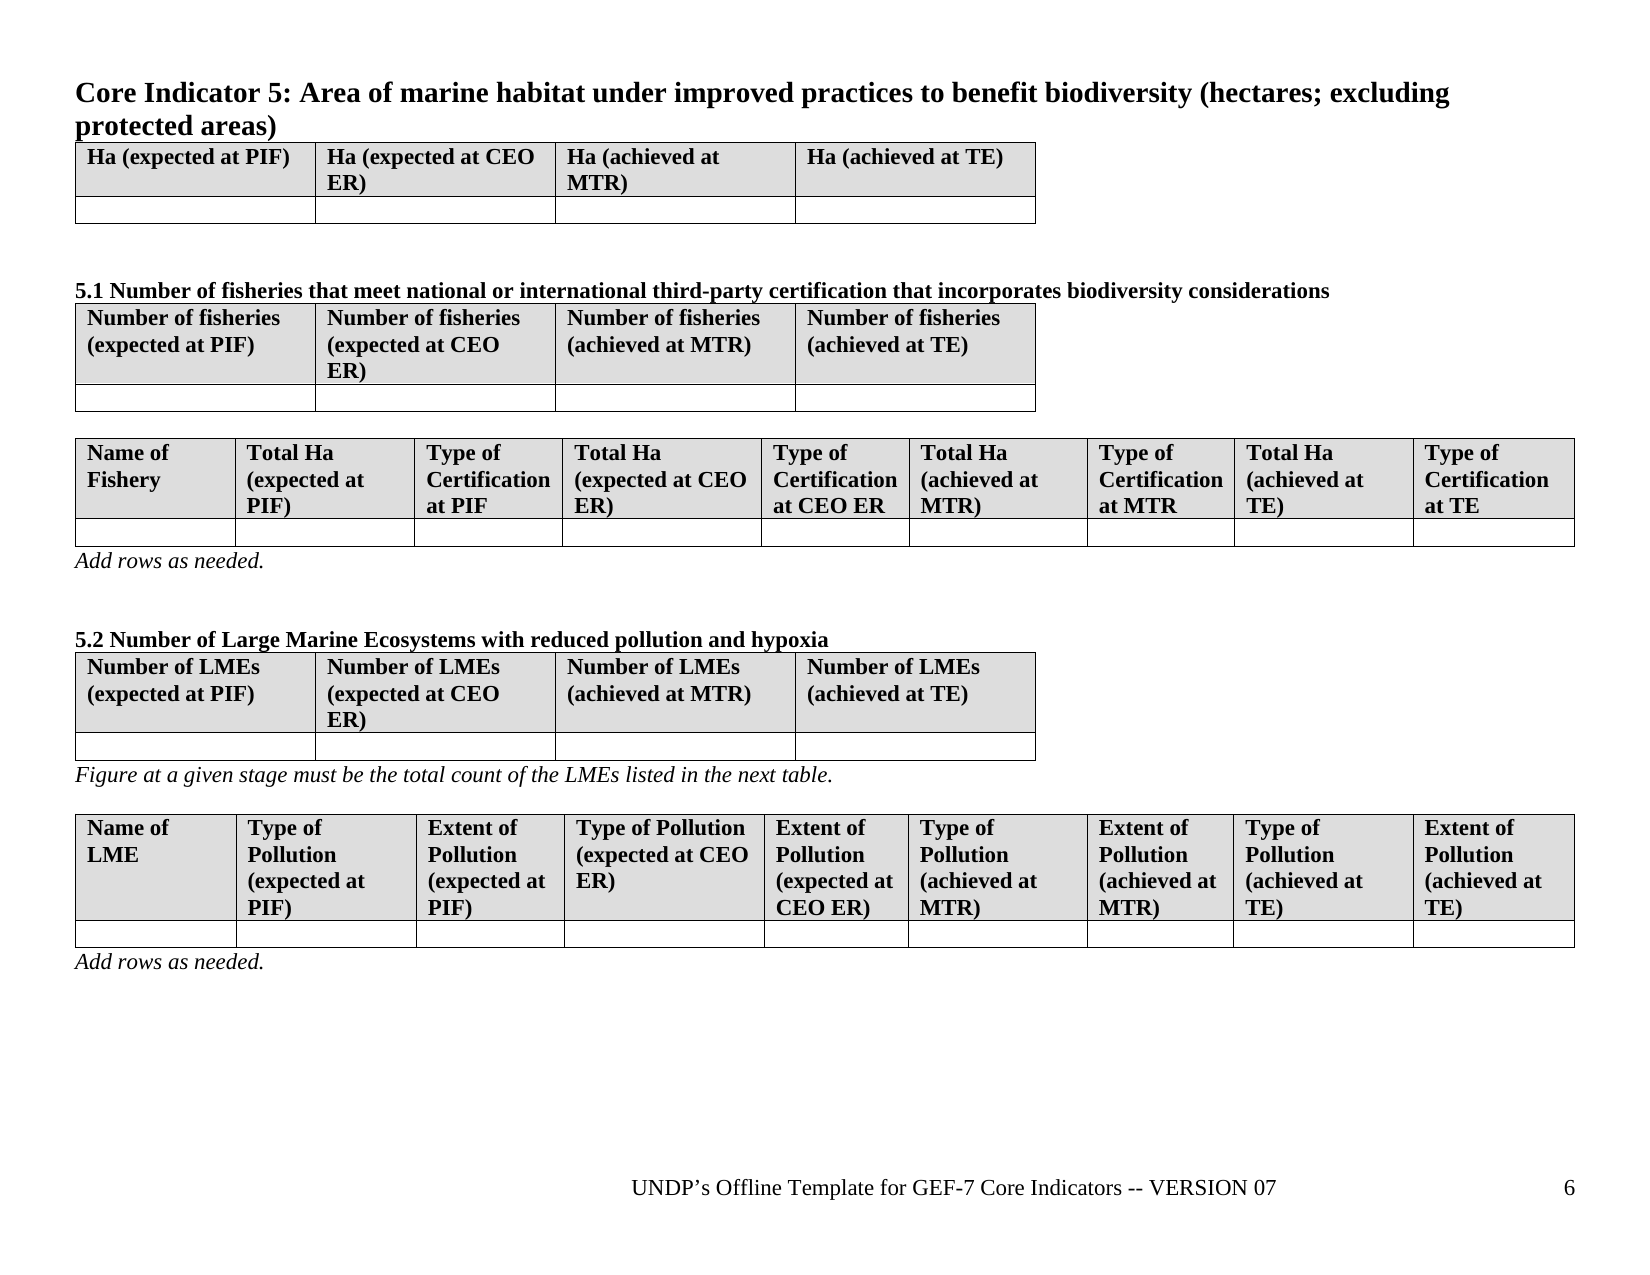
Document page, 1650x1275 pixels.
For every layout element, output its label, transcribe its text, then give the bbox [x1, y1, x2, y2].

table_cell [237, 921, 416, 947]
table_header Ha (expected at PIF) [76, 143, 315, 196]
table_cell [1088, 519, 1234, 546]
table_cell [76, 733, 315, 760]
table_header Name of Fishery [76, 439, 235, 518]
table_header Total Ha (expected at CEO ER) [563, 439, 761, 518]
table_header Type of Pollution (achieved at MTR) [909, 815, 1087, 920]
table_header Type of Pollution (expected at PIF) [237, 815, 416, 920]
table_cell [565, 921, 764, 947]
table_header Name of LME [76, 815, 236, 920]
table_cell [1234, 921, 1413, 947]
table_cell [415, 519, 562, 546]
table_header Type of Pollution (achieved at TE) [1234, 815, 1413, 920]
table_cell [796, 385, 1035, 411]
table_header Total Ha (expected at PIF) [236, 439, 414, 518]
table_cell [796, 197, 1035, 223]
table_cell [417, 921, 564, 947]
text 5.2 Number of Large Marine Ecosystems with reduced pollution and hypoxia [75, 626, 1575, 652]
table_header Number of LMEs (expected at PIF) [76, 653, 315, 732]
table_header Extent of Pollution (achieved at MTR) [1088, 815, 1233, 920]
text Add rows as needed. [75, 547, 1575, 573]
table_header Total Ha (achieved at TE) [1235, 439, 1413, 518]
table_header Number of LMEs (achieved at MTR) [556, 653, 795, 732]
table_cell [76, 197, 315, 223]
table_cell [316, 385, 555, 411]
table_header Type of Certification at TE [1414, 439, 1574, 518]
table_cell [236, 519, 414, 546]
table_cell [556, 385, 795, 411]
table_header Ha (expected at CEO ER) [316, 143, 555, 196]
table_cell [909, 921, 1087, 947]
table_cell [910, 519, 1087, 546]
table_header Type of Certification at CEO ER [762, 439, 909, 518]
table_header Type of Certification at MTR [1088, 439, 1234, 518]
table_cell [76, 385, 315, 411]
table_cell [563, 519, 761, 546]
table_header Extent of Pollution (expected at PIF) [417, 815, 564, 920]
table_cell [796, 733, 1035, 760]
table_header Extent of Pollution (expected at CEO ER) [765, 815, 908, 920]
table_header Ha (achieved at MTR) [556, 143, 795, 196]
table_cell [1235, 519, 1413, 546]
table_header Number of fisheries (expected at PIF) [76, 304, 315, 383]
table_header Total Ha (achieved at MTR) [910, 439, 1087, 518]
table_cell [765, 921, 908, 947]
table_header Number of LMEs (expected at CEO ER) [316, 653, 555, 732]
table_cell [76, 921, 236, 947]
table_header Ha (achieved at TE) [796, 143, 1035, 196]
table_header Type of Pollution (expected at CEO ER) [565, 815, 764, 920]
text Figure at a given stage must be the total count of the LMEs listed in the next table. [75, 761, 1575, 787]
text Add rows as needed. [75, 948, 1575, 975]
table_header Number of fisheries (expected at CEO ER) [316, 304, 555, 383]
table_cell [316, 733, 555, 760]
table_header Number of fisheries (achieved at MTR) [556, 304, 795, 383]
table_cell [556, 197, 795, 223]
table_header Number of LMEs (achieved at TE) [796, 653, 1035, 732]
table_header Extent of Pollution (achieved at TE) [1414, 815, 1574, 920]
table_cell [556, 733, 795, 760]
table_cell [316, 197, 555, 223]
table_header Number of fisheries (achieved at TE) [796, 304, 1035, 383]
subtitle Core Indicator 5: Area of marine habitat under improved practices to benefit biodiversity (hectares; excluding protected areas) [75, 75, 1575, 142]
table_cell [1414, 519, 1574, 546]
table_cell [76, 519, 235, 546]
table_header Type of Certification at PIF [415, 439, 562, 518]
table_cell [1414, 921, 1574, 947]
table_cell [762, 519, 909, 546]
text 5.1 Number of fisheries that meet national or international third-party certification that incorporates biodiversity considerations [75, 277, 1575, 303]
table_cell [1088, 921, 1233, 947]
